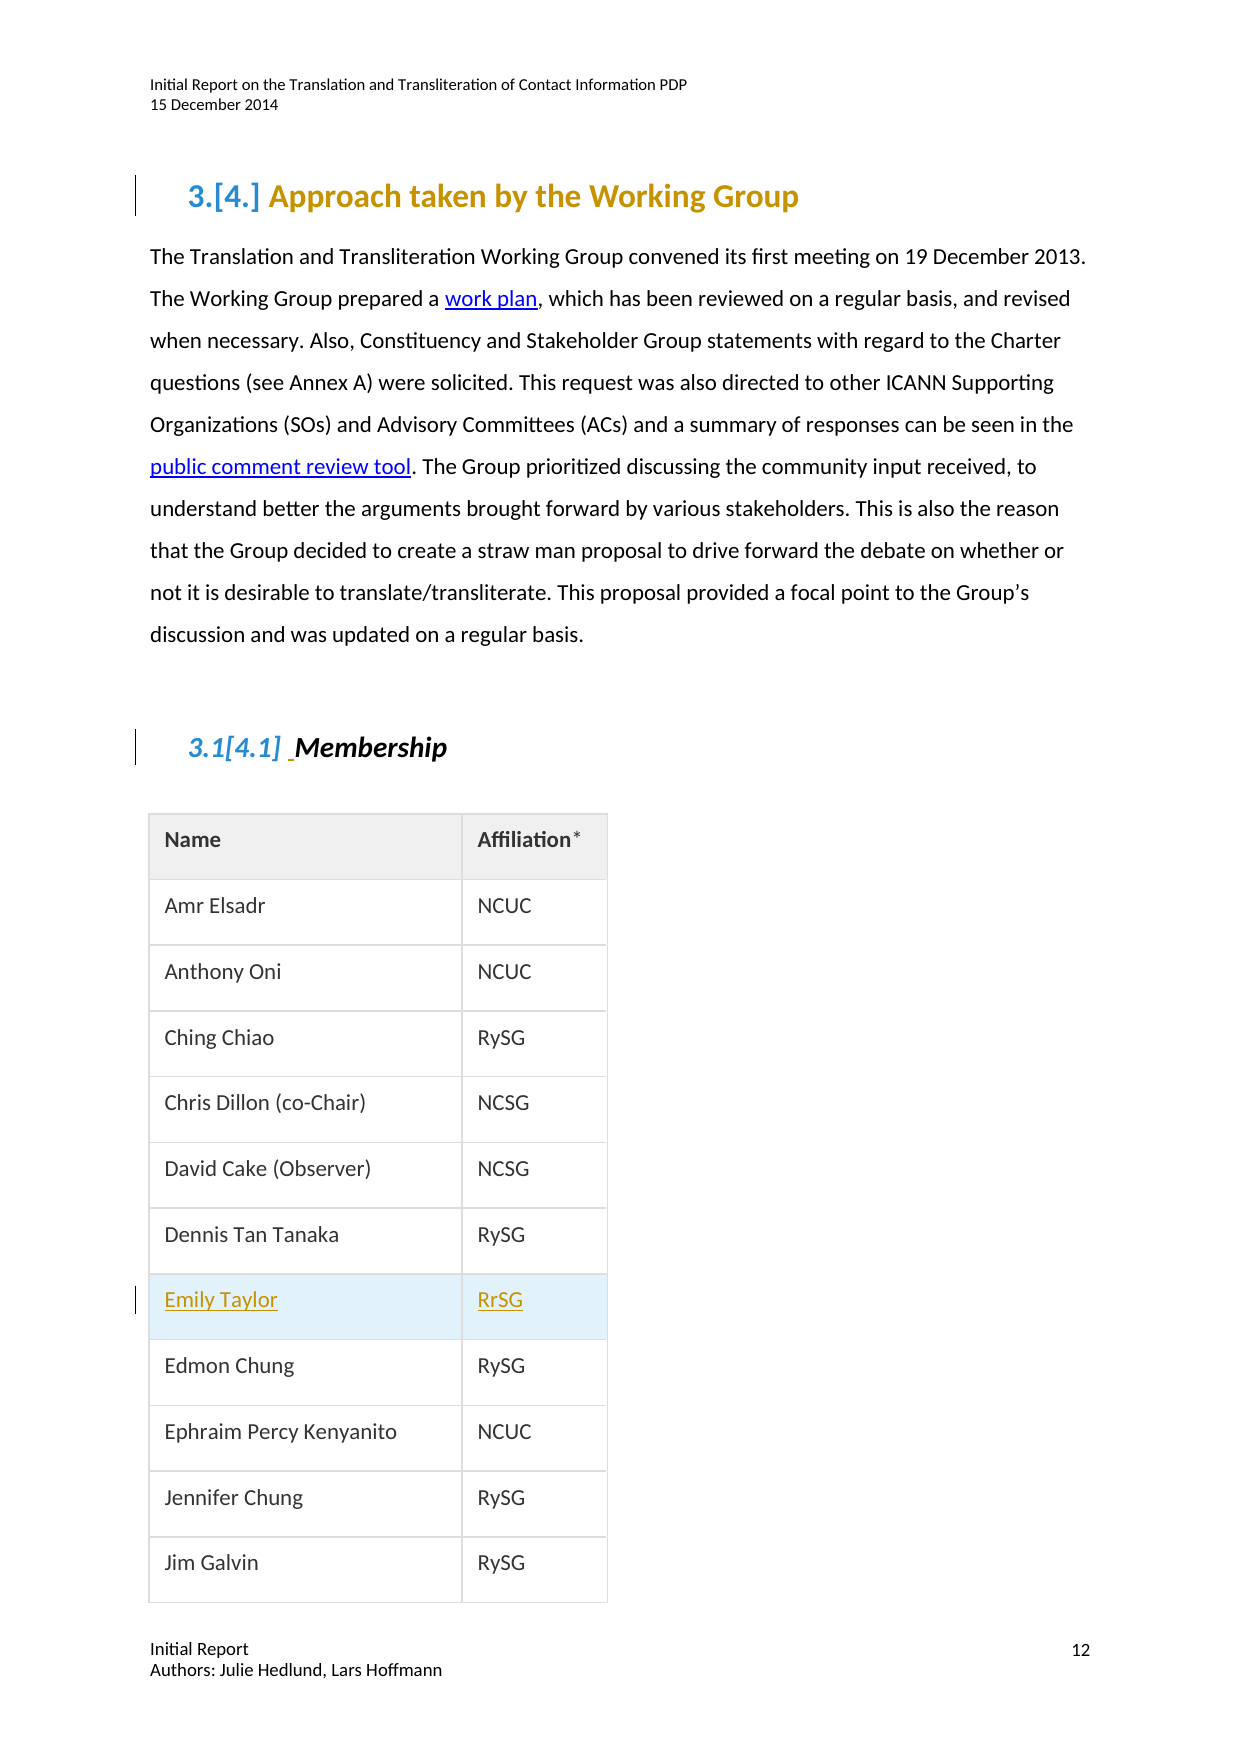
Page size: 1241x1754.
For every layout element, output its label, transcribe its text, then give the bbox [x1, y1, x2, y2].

table_cell Jennifer Chung [150, 1472, 461, 1536]
table_cell Edmon Chung [150, 1340, 461, 1404]
table_cell NCSG [463, 1076, 607, 1142]
table_cell Ching Chiao [150, 1012, 461, 1076]
table_cell RySG [463, 1536, 607, 1602]
table_cell Ephraim Percy Kenyanito [150, 1406, 461, 1470]
table_cell Amr Elsadr [150, 880, 461, 944]
table_cell Chris Dillon (co-Chair) [150, 1077, 461, 1142]
table_header Name [150, 815, 461, 879]
table_cell RySG [463, 1339, 607, 1404]
table_cell Anthony Oni [150, 946, 461, 1010]
table_header Affiliation* [463, 815, 607, 879]
table_cell Jim Galvin [150, 1538, 461, 1602]
table_cell NCUC [463, 879, 607, 944]
table_cell RySG [463, 1470, 607, 1536]
subtitle Membership [187, 729, 1090, 765]
table_cell NCUC [463, 944, 607, 1010]
table_cell RySG [463, 1207, 607, 1273]
subtitle Approach taken by the Working Group [187, 175, 1090, 216]
table_cell NCUC [463, 1405, 607, 1470]
text The Translation and Transliteration Working Group convened its first meeting on 19 December 2013. The Working Group prepared a work plan, which has been reviewed on a regular basis, and revised when necessary. Also, Constituency and Stakeholder Group statements with regard to the Charter questions (see Annex A) were solicited. This request was also directed to other ICANN Supporting Organizations (SOs) and Advisory Committees (ACs) and a summary of responses can be seen in the public comment review tool. The Group prioritized discussing the community input received, to understand better the arguments brought forward by various stakeholders. This is also the reason that the Group decided to create a straw man proposal to drive forward the debate on whether or not it is desirable to translate/transliterate. This proposal provided a focal point to the Group’s discussion and was updated on a regular basis. [150, 242, 1090, 648]
table_cell NCSG [463, 1142, 607, 1207]
table_cell David Cake (Observer) [150, 1143, 461, 1207]
table_cell Dennis Tan Tanaka [150, 1209, 461, 1273]
table_cell RySG [463, 1010, 607, 1076]
